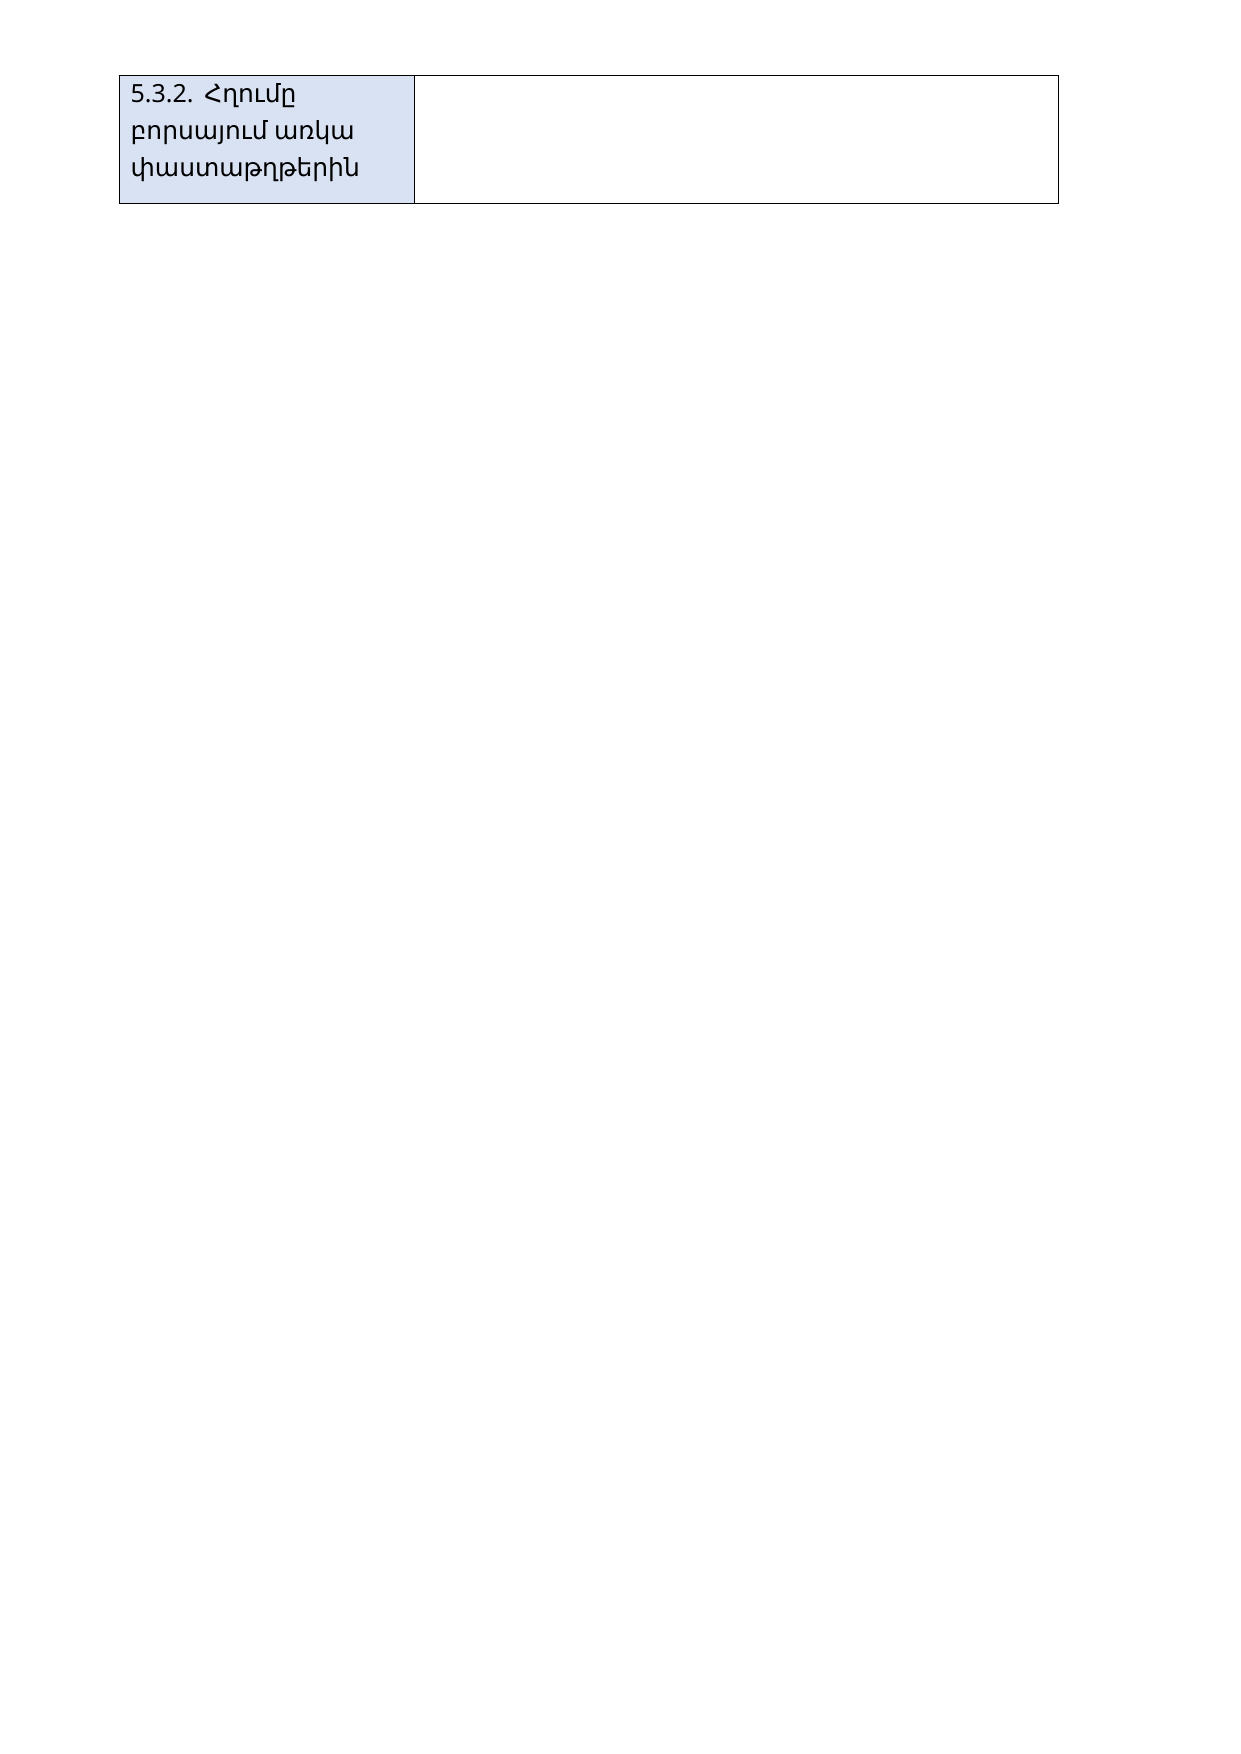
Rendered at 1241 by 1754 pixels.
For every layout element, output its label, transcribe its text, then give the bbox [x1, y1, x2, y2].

table_cell [415, 76, 1058, 203]
table_cell Հղումը բորսայում առկա փաստաթղթերին [120, 76, 414, 203]
